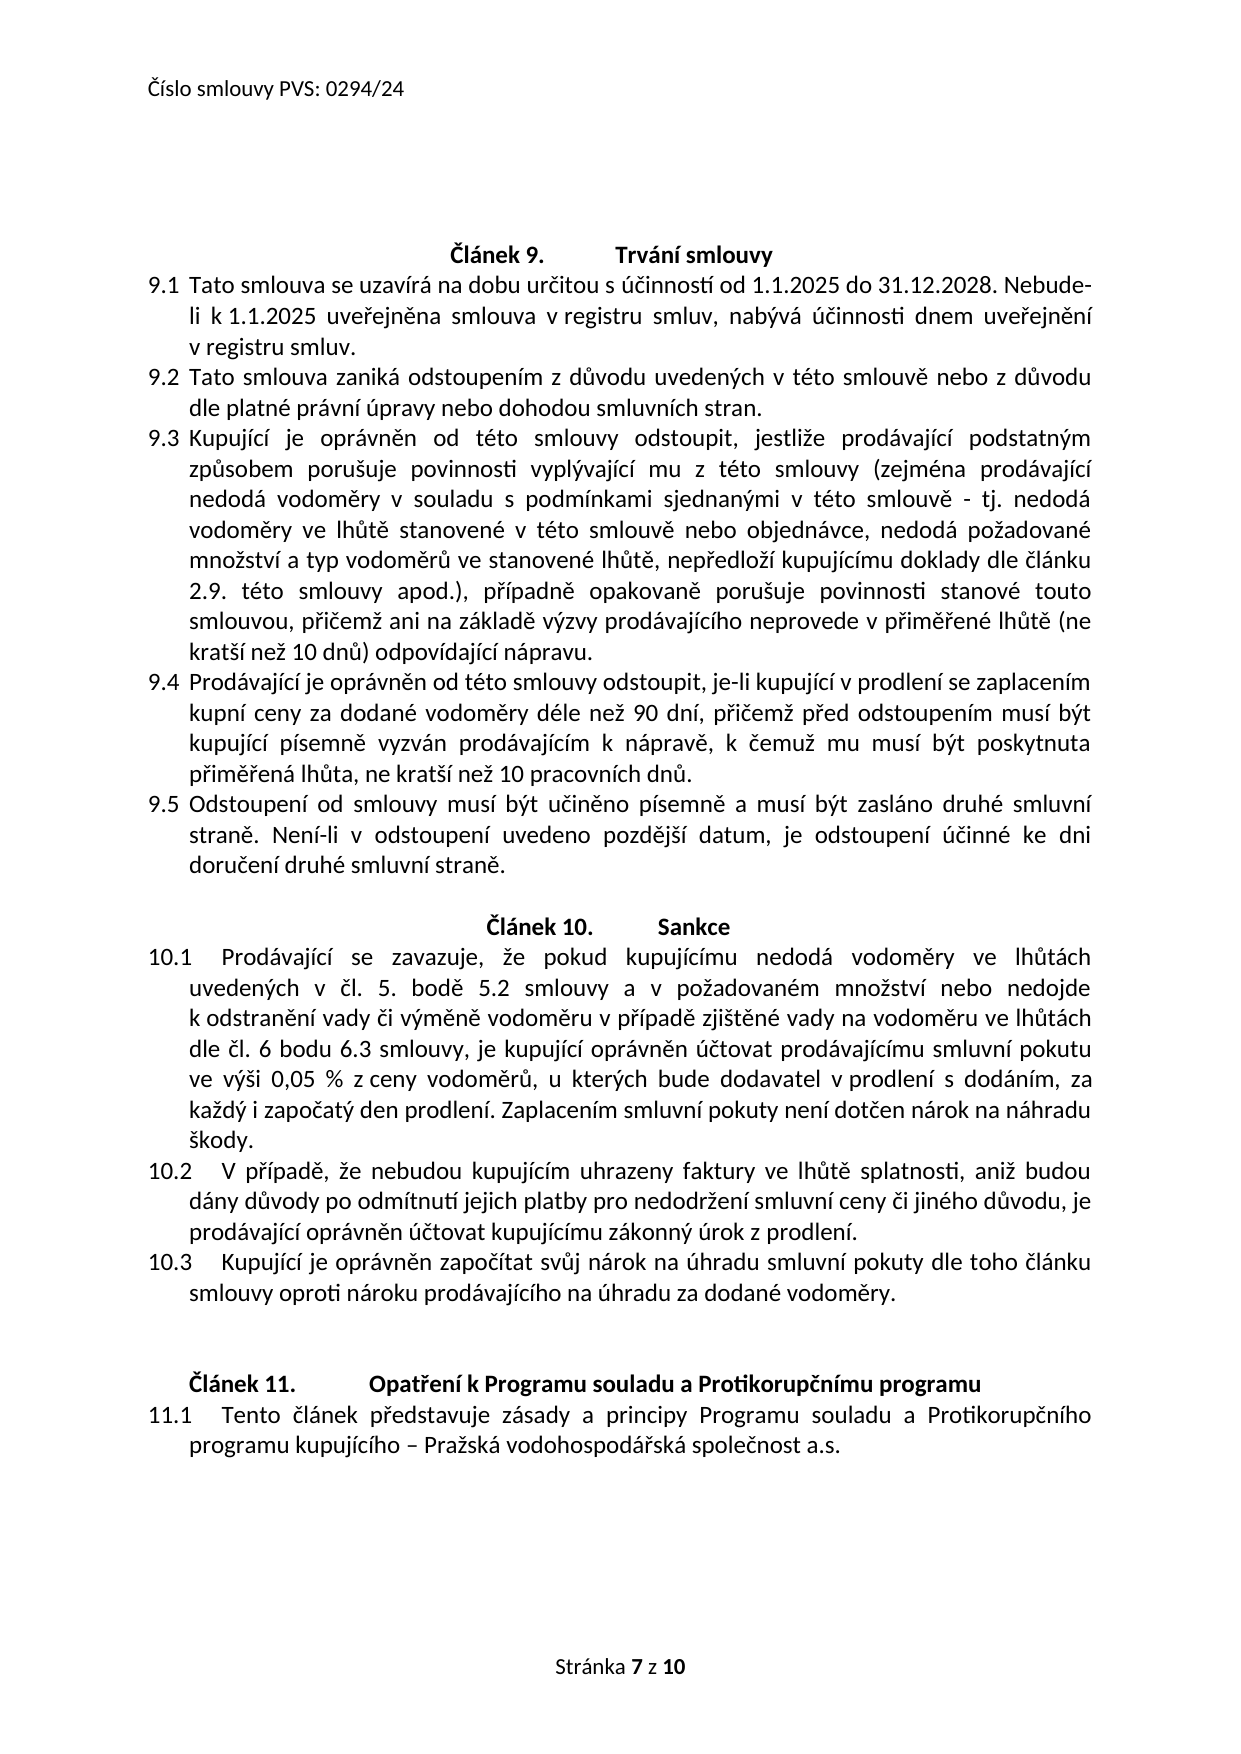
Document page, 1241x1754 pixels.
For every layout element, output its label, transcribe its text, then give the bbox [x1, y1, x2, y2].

list Sankce [178, 911, 1093, 941]
list Prodávající se zavazuje, že pokud kupujícímu nedodá vodoměry ve lhůtách uvedených v čl. 5. bodě 5.2 smlouvy a v požadovaném množství nebo nedojde k odstranění vady či výměně vodoměru v případě zjištěné vady na vodoměru ve lhůtách dle čl. 6 bodu 6.3 smlouvy, je kupující oprávněn účtovat prodávajícímu smluvní pokutu ve výši 0,05 % z ceny vodoměrů, u kterých bude dodavatel v prodlení s dodáním, za každý i započatý den prodlení. Zaplacením smluvní pokuty není dotčen nárok na náhradu škody. [148, 941, 1093, 1155]
list Článek 11. Opatření k Programu souladu a Protikorupčnímu programu [189, 1368, 1093, 1399]
list Kupující je oprávněn započítat svůj nárok na úhradu smluvní pokuty dle toho článku smlouvy oproti nároku prodávajícího na úhradu za dodané vodoměry. [148, 1246, 1093, 1307]
list 11.1 Tento článek představuje zásady a principy Programu souladu a Protikorupčního programu kupujícího – Pražská vodohospodářská společnost a.s. [148, 1399, 1093, 1460]
list Trvání smlouvy [178, 239, 1093, 270]
list Odstoupení od smlouvy musí být učiněno písemně a musí být zasláno druhé smluvní straně. Není-li v odstoupení uvedeno pozdější datum, je odstoupení účinné ke dni doručení druhé smluvní straně. [148, 788, 1093, 880]
list Prodávající je oprávněn od této smlouvy odstoupit, je-li kupující v prodlení se zaplacením kupní ceny za dodané vodoměry déle než 90 dní, přičemž před odstoupením musí být kupující písemně vyzván prodávajícím k nápravě, k čemuž mu musí být poskytnuta přiměřená lhůta, ne kratší než 10 pracovních dnů. [148, 666, 1093, 788]
list Kupující je oprávněn od této smlouvy odstoupit, jestliže prodávající podstatným způsobem porušuje povinnosti vyplývající mu z této smlouvy (zejména prodávající nedodá vodoměry v souladu s podmínkami sjednanými v této smlouvě - tj. nedodá vodoměry ve lhůtě stanovené v této smlouvě nebo objednávce, nedodá požadované množství a typ vodoměrů ve stanovené lhůtě, nepředloží kupujícímu doklady dle článku 2.9. této smlouvy apod.), případně opakovaně porušuje povinnosti stanové touto smlouvou, přičemž ani na základě výzvy prodávajícího neprovede v přiměřené lhůtě (ne kratší než 10 dnů) odpovídající nápravu. [148, 422, 1093, 666]
list V případě, že nebudou kupujícím uhrazeny faktury ve lhůtě splatnosti, aniž budou dány důvody po odmítnutí jejich platby pro nedodržení smluvní ceny či jiného důvodu, je prodávající oprávněn účtovat kupujícímu zákonný úrok z prodlení. [148, 1155, 1093, 1246]
list Tato smlouva zaniká odstoupením z důvodu uvedených v této smlouvě nebo z důvodu dle platné právní úpravy nebo dohodou smluvních stran. [148, 361, 1093, 422]
list Tato smlouva se uzavírá na dobu určitou s účinností od 1.1.2025 do 31.12.2028. Nebude-li k 1.1.2025 uveřejněna smlouva v registru smluv, nabývá účinnosti dnem uveřejnění v registru smluv. [148, 270, 1093, 361]
